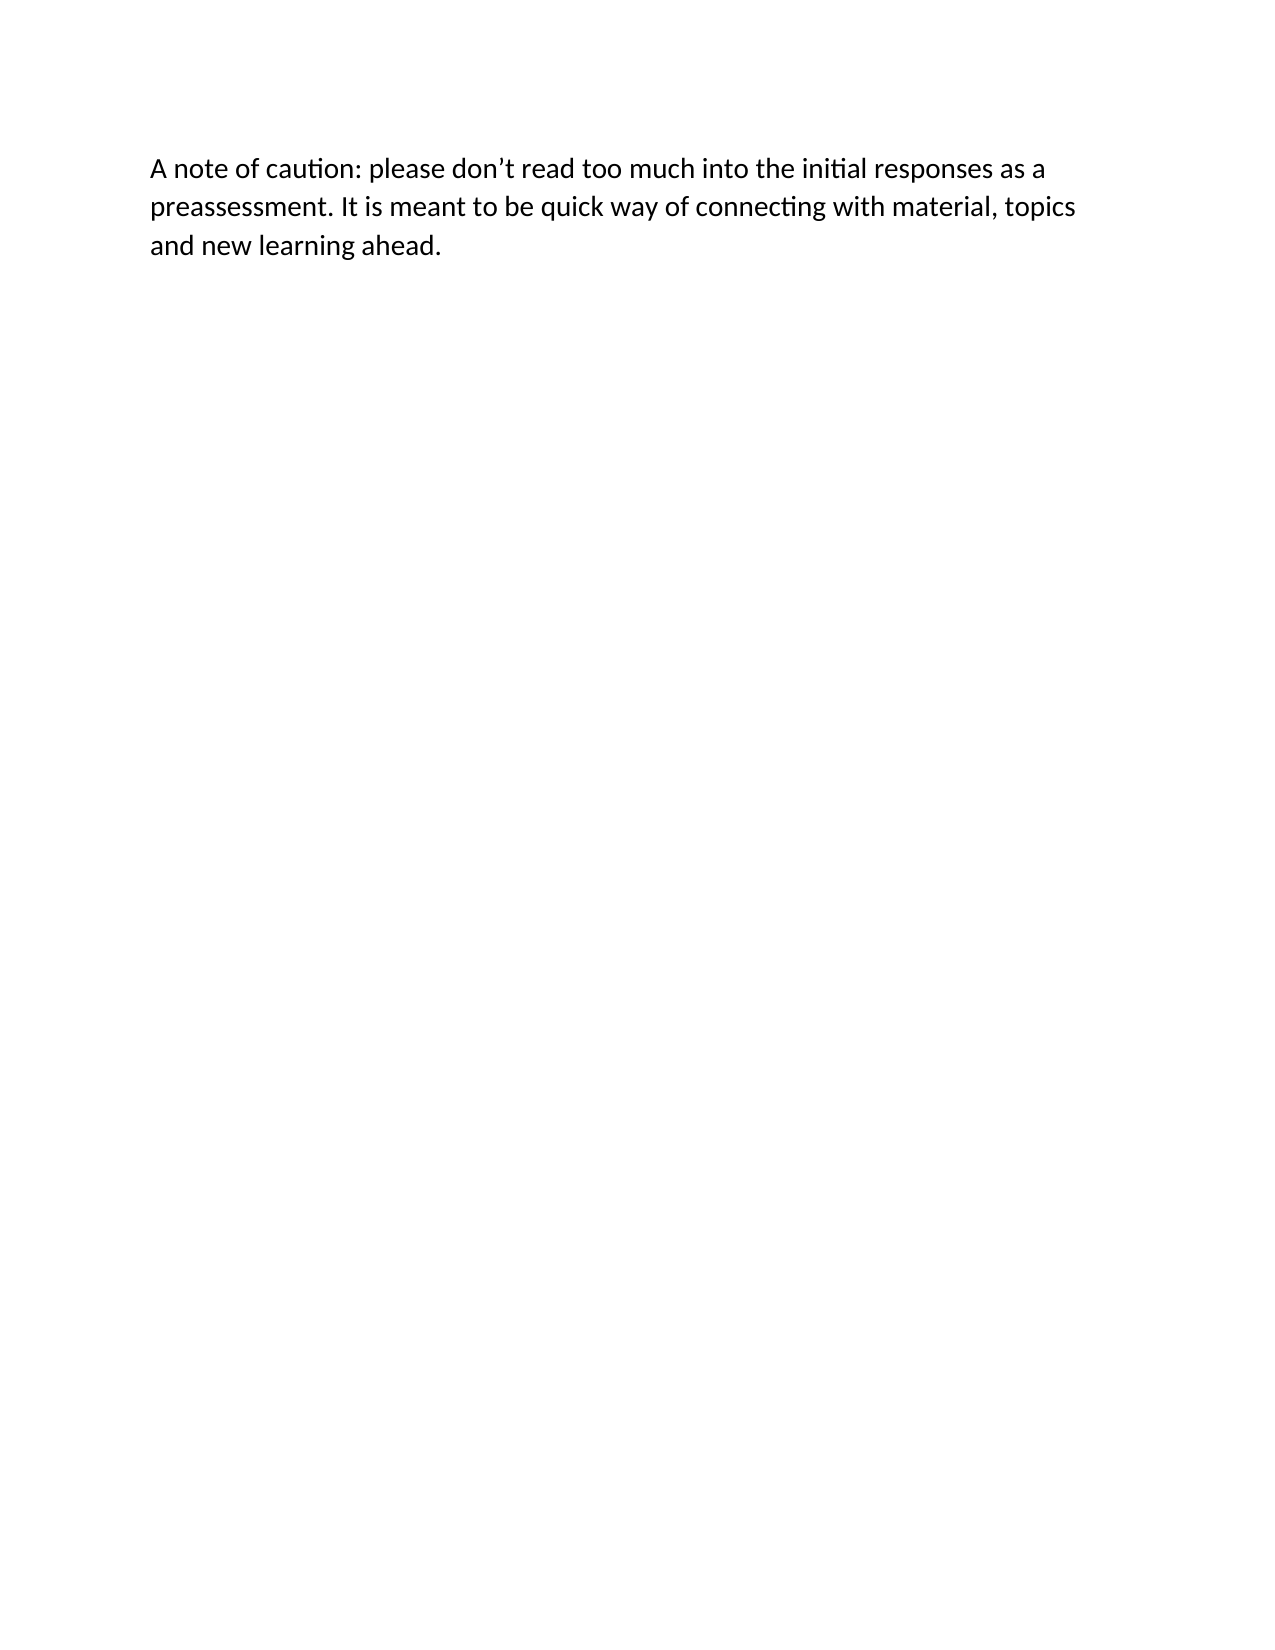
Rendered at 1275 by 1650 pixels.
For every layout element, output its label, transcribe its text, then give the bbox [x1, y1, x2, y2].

text A note of caution: please don’t read too much into the initial responses as a preassessment. It is meant to be quick way of connecting with material, topics and new learning ahead. [150, 150, 1125, 262]
